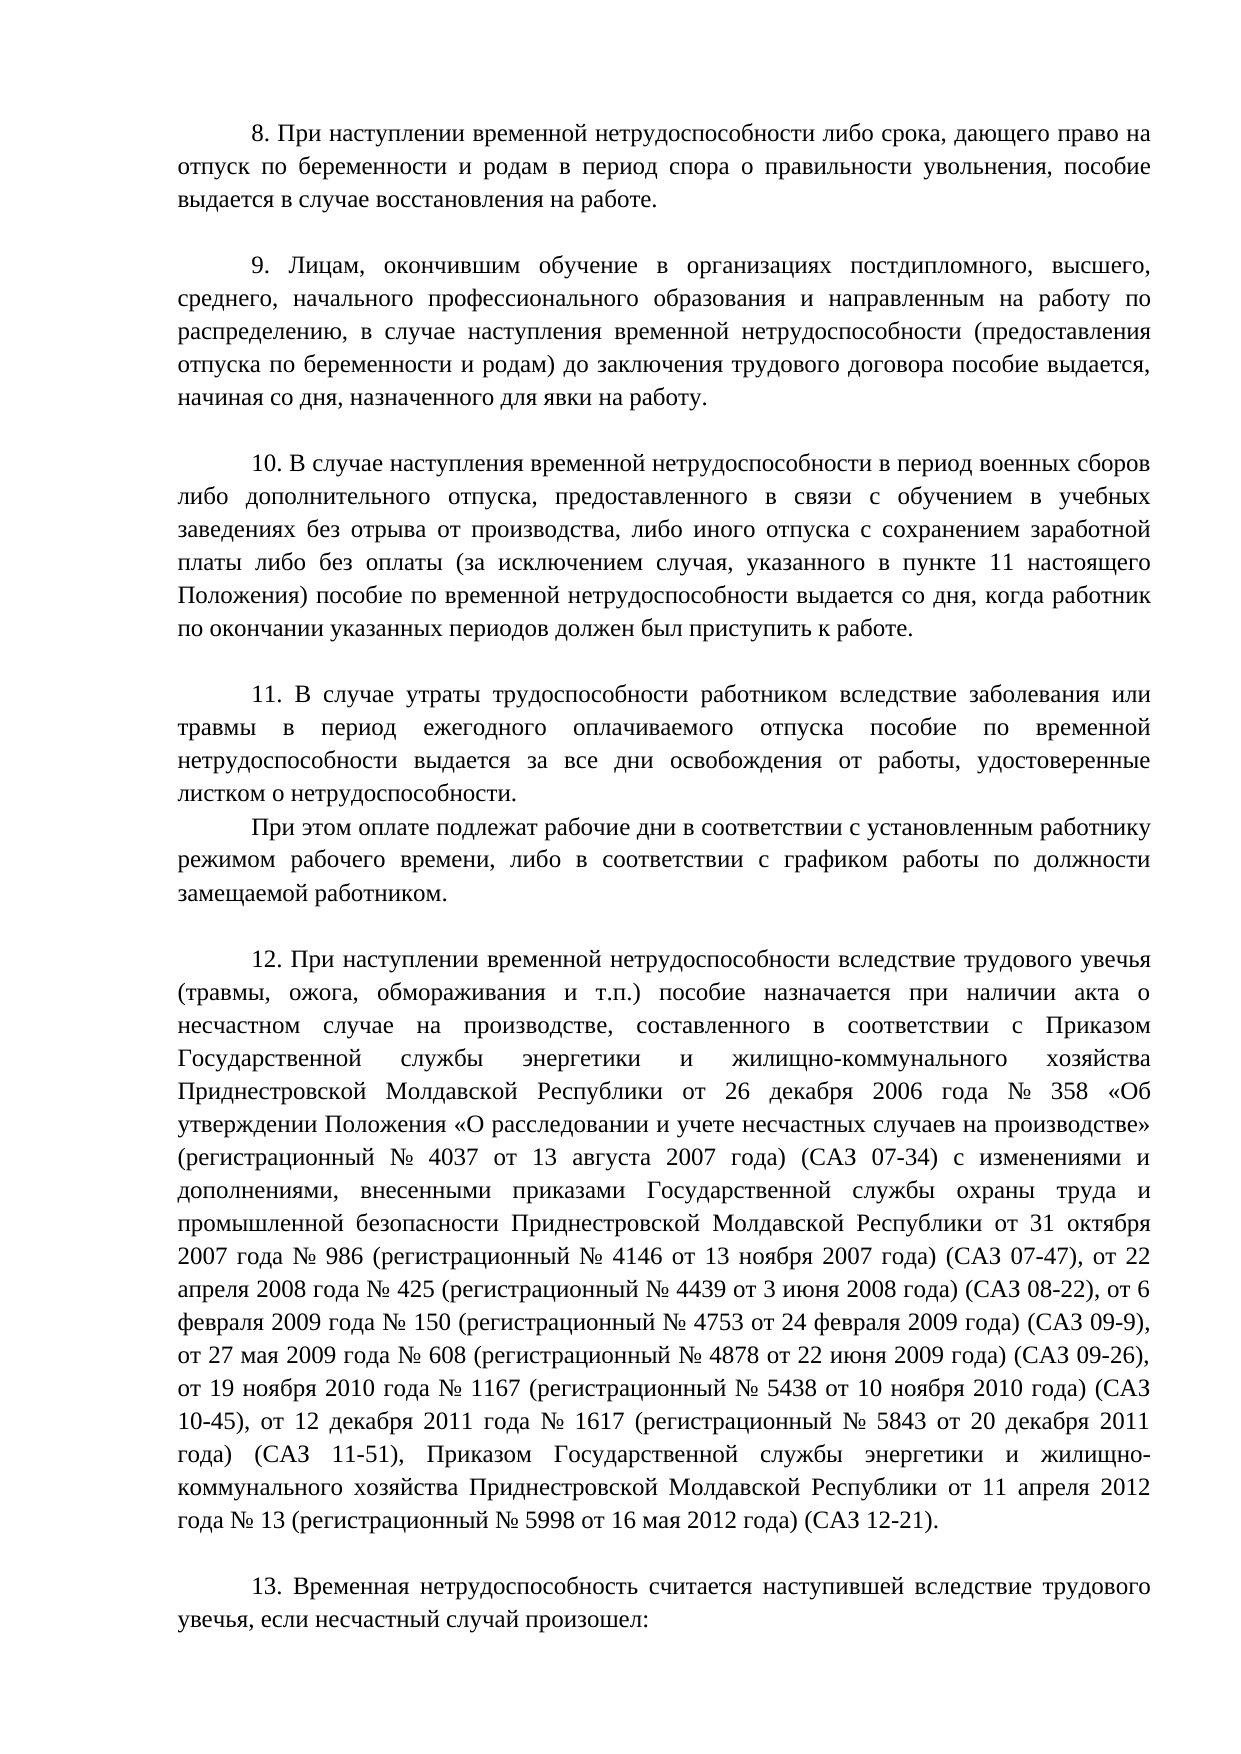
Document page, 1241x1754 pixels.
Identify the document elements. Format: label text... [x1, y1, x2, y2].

text 12. При наступлении временной нетрудоспособности вследствие трудового увечья (травмы, ожога, обмораживания и т.п.) пособие назначается при наличии акта о несчастном случае на производстве, составленного в соответствии с Приказом Государственной службы энергетики и жилищно-коммунального хозяйства Приднестровской Молдавской Республики от 26 декабря 2006 года № 358 «Об утверждении Положения «О расследовании и учете несчастных случаев на производстве» (регистрационный № 4037 от 13 августа 2007 года) (САЗ 07-34) с изменениями и дополнениями, внесенными приказами Государственной службы охраны труда и промышленной безопасности Приднестровской Молдавской Республики от 31 октября 2007 года № 986 (регистрационный № 4146 от 13 ноября 2007 года) (САЗ 07-47), от 22 апреля 2008 года № 425 (регистрационный № 4439 от 3 июня 2008 года) (САЗ 08-22), от 6 февраля 2009 года № 150 (регистрационный № 4753 от 24 февраля 2009 года) (САЗ 09-9), от 27 мая 2009 года № 608 (регистрационный № 4878 от 22 июня 2009 года) (САЗ 09-26), от 19 ноября 2010 года № 1167 (регистрационный № 5438 от 10 ноября 2010 года) (САЗ 10-45), от 12 декабря 2011 года № 1617 (регистрационный № 5843 от 20 декабря 2011 года) (САЗ 11-51), Приказом Государственной службы энергетики и жилищно-коммунального хозяйства Приднестровской Молдавской Республики от 11 апреля 2012 года № 13 (регистрационный № 5998 от 16 мая 2012 года) (САЗ 12-21). [177, 944, 1152, 1534]
text 10. В случае наступления временной нетрудоспособности в период военных сборов либо дополнительного отпуска, предоставленного в связи с обучением в учебных заведениях без отрыва от производства, либо иного отпуска с сохранением заработной платы либо без оплаты (за исключением случая, указанного в пункте 11 настоящего Положения) пособие по временной нетрудоспособности выдается со дня, когда работник по окончании указанных периодов должен был приступить к работе. [177, 448, 1152, 642]
text 11. В случае утраты трудоспособности работником вследствие заболевания или травмы в период ежегодного оплачиваемого отпуска пособие по временной нетрудоспособности выдается за все дни освобождения от работы, удостоверенные листком о нетрудоспособности. [177, 679, 1152, 807]
text 13. Временная нетрудоспособность считается наступившей вследствие трудового увечья, если несчастный случай произошел: [177, 1571, 1152, 1633]
text 8. При наступлении временной нетрудоспособности либо срока, дающего право на отпуск по беременности и родам в период спора о правильности увольнения, пособие выдается в случае восстановления на работе. [177, 118, 1152, 213]
text 9. Лицам, окончившим обучение в организациях постдипломного, высшего, среднего, начального профессионального образования и направленным на работу по распределению, в случае наступления временной нетрудоспособности (предоставления отпуска по беременности и родам) до заключения трудового договора пособие выдается, начиная со дня, назначенного для явки на работу. [177, 250, 1152, 411]
text При этом оплате подлежат рабочие дни в соответствии с установленным работнику режимом рабочего времени, либо в соответствии с графиком работы по должности замещаемой работником. [177, 812, 1152, 906]
